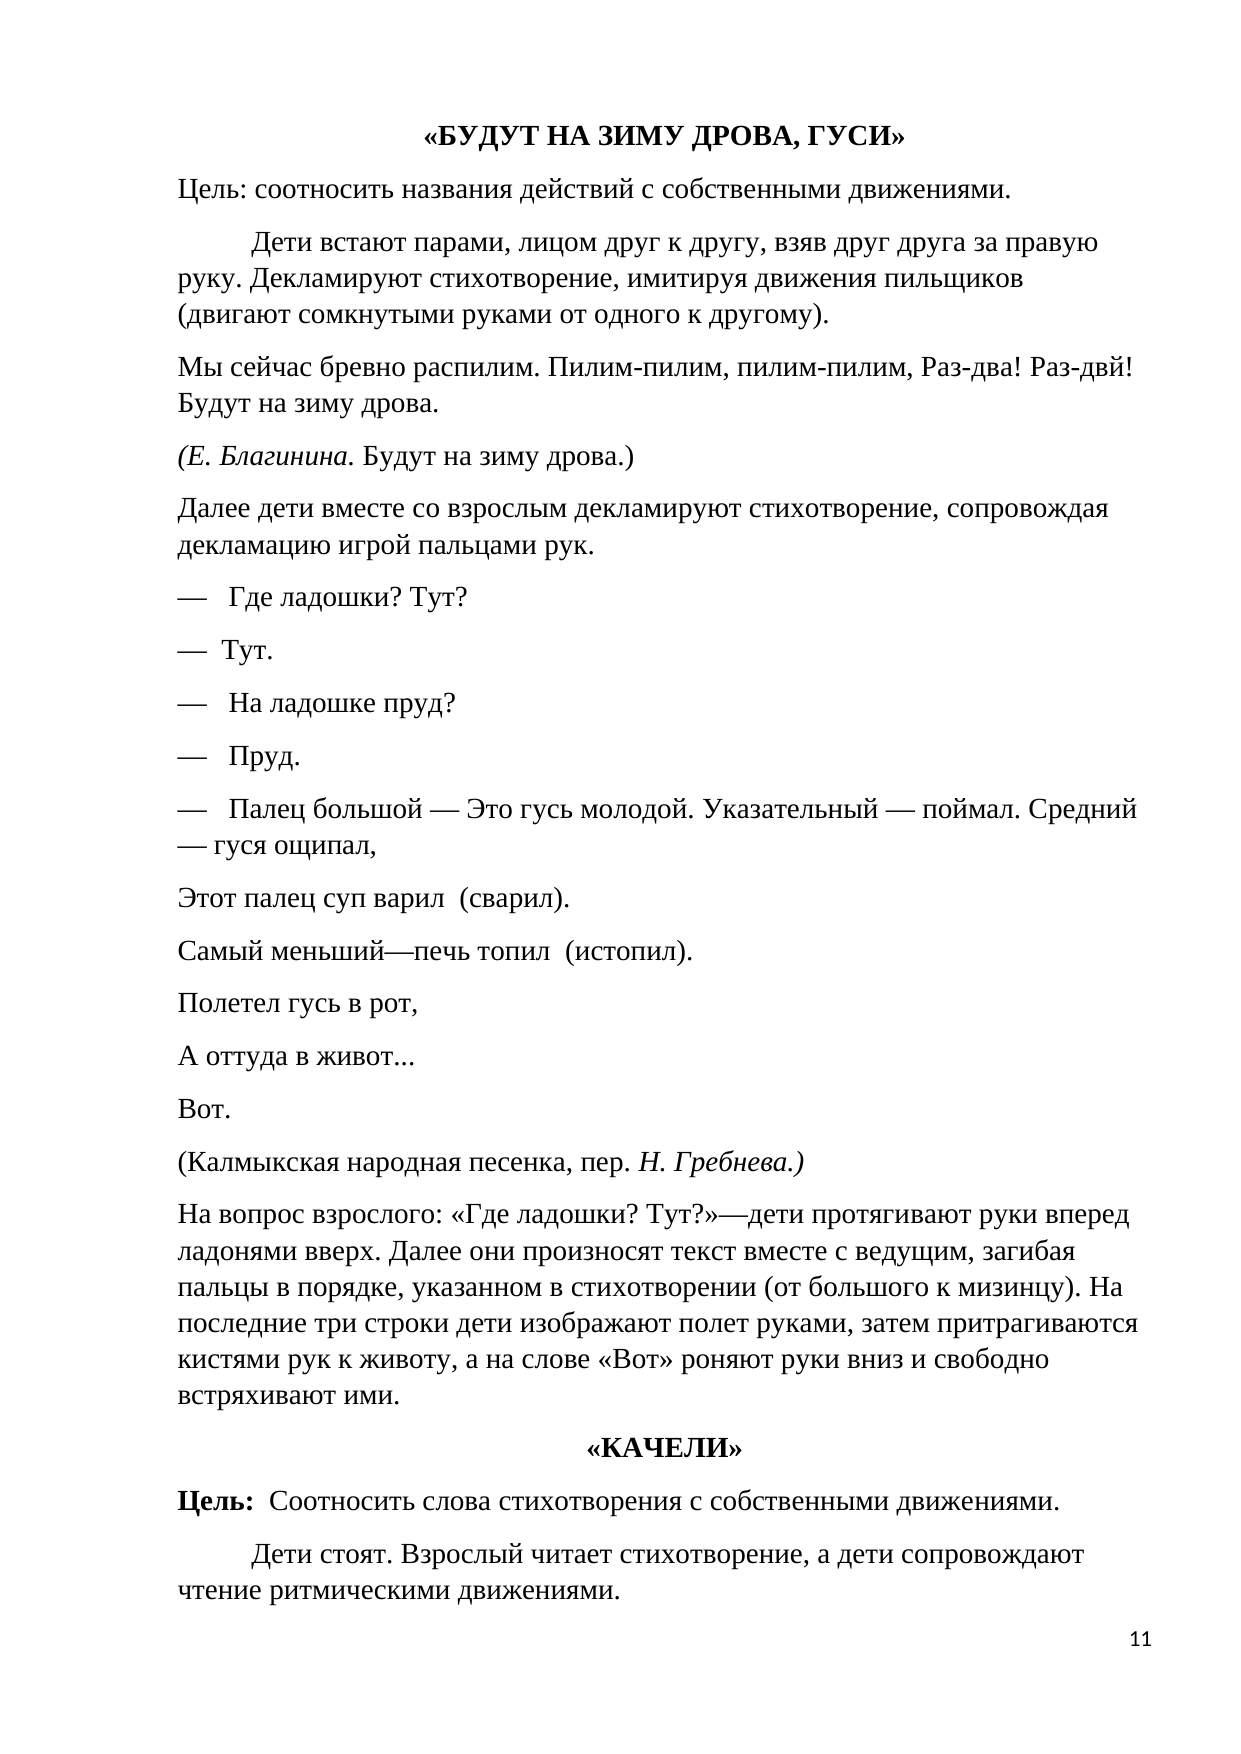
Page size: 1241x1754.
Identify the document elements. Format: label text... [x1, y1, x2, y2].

text — На ладошке пруд? [177, 685, 1152, 719]
text А оттуда в живот... [177, 1038, 1152, 1072]
text — Тут. [177, 632, 1152, 666]
text — Пруд. [177, 738, 1152, 772]
text — Палец большой — Это гусь молодой. Указательный — поймал. Средний — гуся ощипал, [177, 791, 1152, 861]
text Полетел гусь в рот, [177, 985, 1152, 1019]
text «КАЧЕЛИ» [177, 1430, 1152, 1464]
text Цель: соотносить названия действий с собственными движениями. [177, 171, 1152, 204]
text Дети встают парами, лицом друг к другу, взяв друг друга за правую руку. Декламируют стихотворение, имитируя движения пильщиков (двигают сомкнутыми руками от одного к другому). [177, 224, 1152, 329]
text Дети стоят. Взрослый читает стихотворение, а дети сопровождают чтение ритмическими движениями. [177, 1536, 1152, 1606]
text Вот. [177, 1091, 1152, 1124]
text Далее дети вместе со взрослым декламируют стихотворение, сопровождая декламацию игрой пальцами рук. [177, 491, 1152, 560]
text — Где ладошки? Тут? [177, 579, 1152, 613]
text (Калмыкская народная песенка, пер. Н. Гребнева.) [177, 1144, 1152, 1177]
text Этот палец суп варил (сварил). [177, 880, 1152, 913]
text Мы сейчас бревно распилим. Пилим-пилим, пилим-пилим, Раз-два! Раз-двй! Будут на зиму дрова. [177, 349, 1152, 418]
text «БУДУТ НА ЗИМУ ДРОВА, ГУСИ» [177, 118, 1152, 152]
text Цель: Соотносить слова стихотворения с собственными движениями. [177, 1483, 1152, 1517]
text Самый меньший—печь топил (истопил). [177, 933, 1152, 966]
text (Е. Благинина. Будут на зиму дрова.) [177, 438, 1152, 471]
text На вопрос взрослого: «Где ладошки? Тут?»—дети протягивают руки вперед ладонями вверх. Далее они произносят текст вместе с ведущим, загибая пальцы в порядке, указанном в стихотворении (от большого к мизинцу). На последние три строки дети изображают полет руками, затем притрагиваются кистями рук к животу, а на слове «Вот» роняют руки вниз и свободно встряхивают ими. [177, 1197, 1152, 1411]
